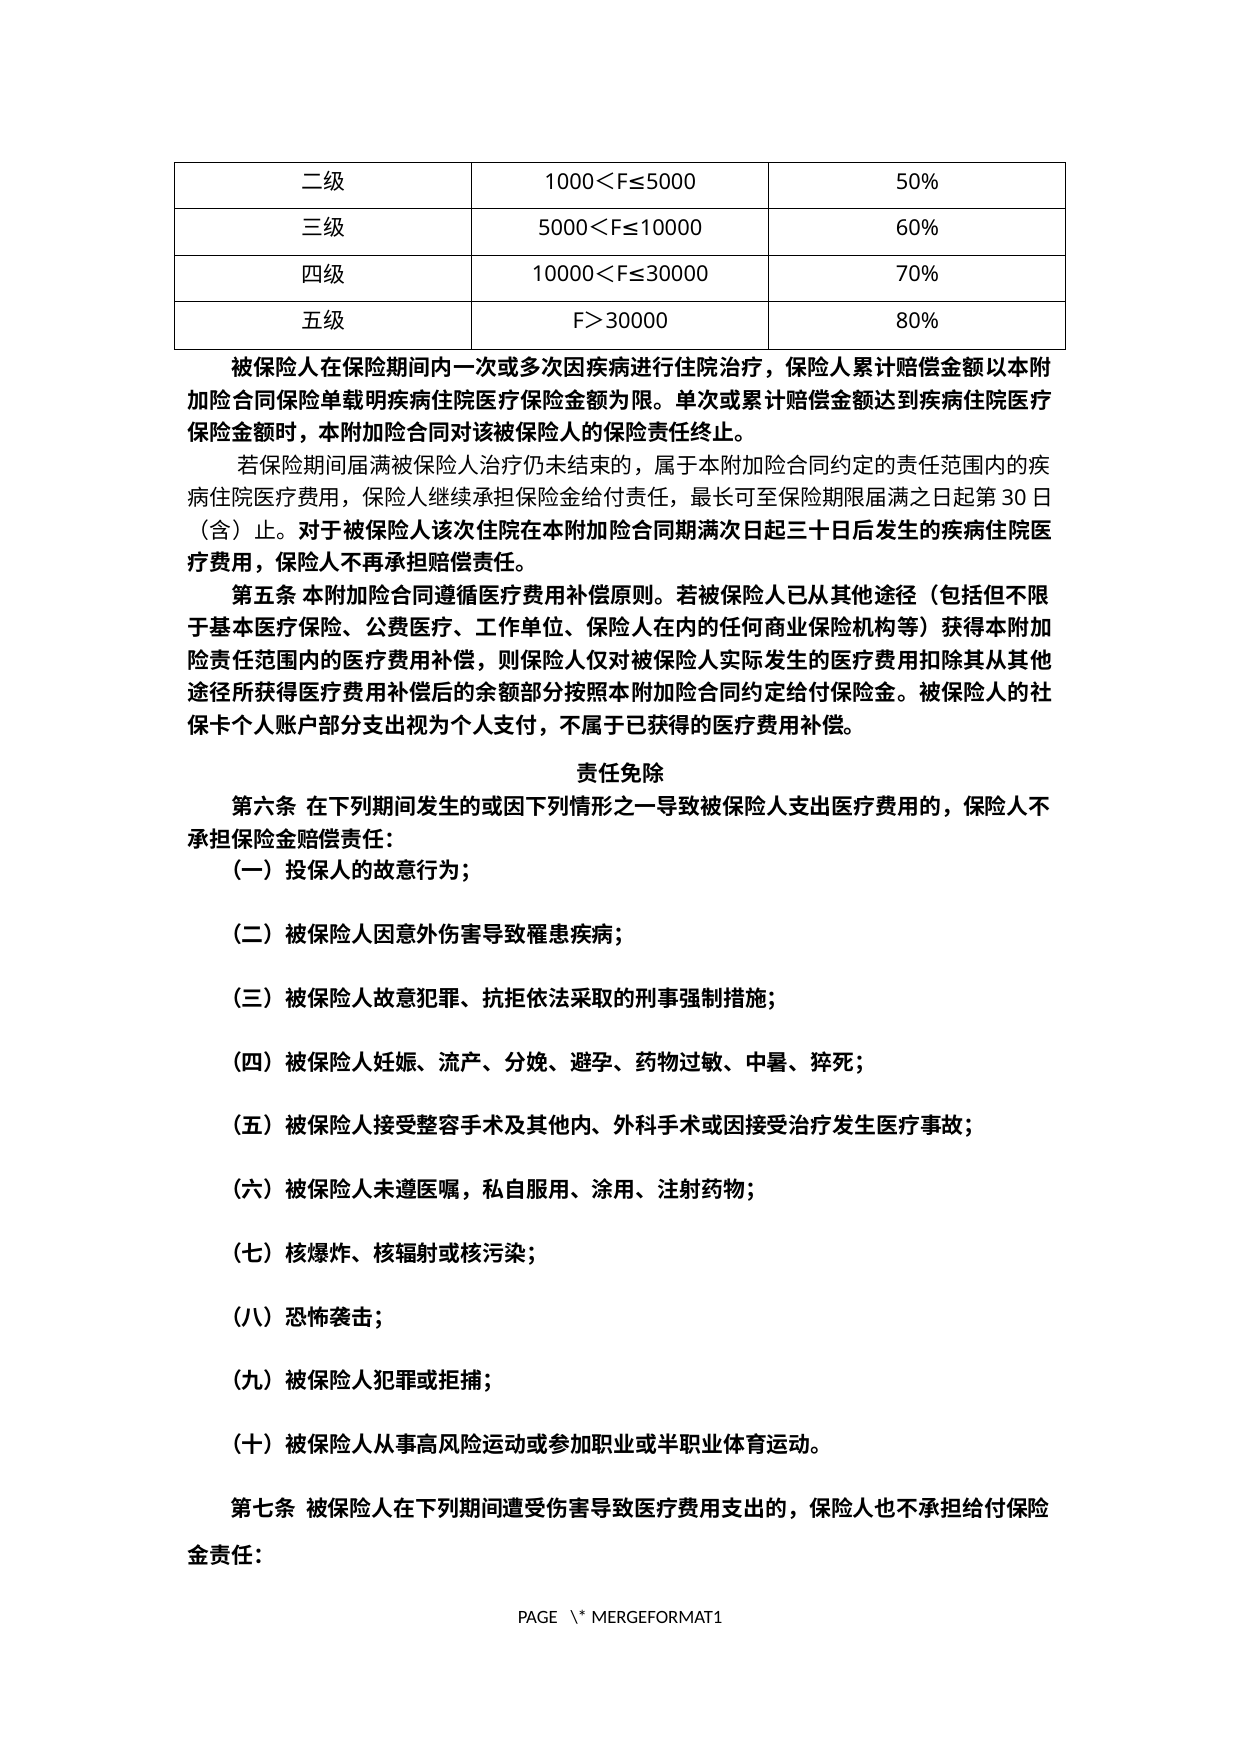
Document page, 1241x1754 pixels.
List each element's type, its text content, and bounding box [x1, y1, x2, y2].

text （九）被保险人犯罪或拒捕； [187, 1363, 1053, 1395]
table_cell 四级 [175, 256, 471, 301]
table_cell 80% [769, 302, 1065, 348]
text 第五条 本附加险合同遵循医疗费用补偿原则。若被保险人已从其他途径（包括但不限于基本医疗保险、公费医疗、工作单位、保险人在内的任何商业保险机构等）获得本附加险责任范围内的医疗费用补偿，则保险人仅对被保险人实际发生的医疗费用扣除其从其他途径所获得医疗费用补偿后的余额部分按照本附加险合同约定给付保险金。被保险人的社保卡个人账户部分支出视为个人支付，不属于已获得的医疗费用补偿。 [187, 577, 1053, 739]
text （四）被保险人妊娠、流产、分娩、避孕、药物过敏、中暑、猝死； [187, 1044, 1053, 1076]
text （三）被保险人故意犯罪、抗拒依法采取的刑事强制措施； [187, 981, 1053, 1012]
text （八）恐怖袭击； [187, 1299, 1053, 1331]
text 第六条 在下列期间发生的或因下列情形之一导致被保险人支出医疗费用的，保险人不承担保险金赔偿责任： [187, 788, 1053, 853]
table_cell 二级 [175, 163, 471, 208]
text （七）核爆炸、核辐射或核污染； [187, 1236, 1053, 1267]
table_cell 五级 [175, 302, 471, 348]
table_cell 70% [769, 256, 1065, 301]
table_cell F＞30000 [472, 302, 768, 348]
text （六）被保险人未遵医嘱，私自服用、涂用、注射药物； [187, 1172, 1053, 1204]
text 第七条 被保险人在下列期间遭受伤害导致医疗费用支出的，保险人也不承担给付保险金责任： [187, 1491, 1053, 1570]
table_cell 60% [769, 209, 1065, 255]
table_cell 1000＜F≤5000 [472, 163, 768, 208]
text （一）投保人的故意行为； [187, 853, 1053, 885]
text 若保险期间届满被保险人治疗仍未结束的，属于本附加险合同约定的责任范围内的疾病住院医疗费用，保险人继续承担保险金给付责任，最长可至保险期限届满之日起第30日（含）止。对于被保险人该次住院在本附加险合同期满次日起三十日后发生的疾病住院医疗费用，保险人不再承担赔偿责任。 [187, 447, 1053, 577]
table_cell 10000＜F≤30000 [472, 256, 768, 301]
text 责任免除 [187, 756, 1053, 788]
text （十）被保险人从事高风险运动或参加职业或半职业体育运动。 [187, 1427, 1053, 1459]
table_cell 5000＜F≤10000 [472, 209, 768, 255]
text （二）被保险人因意外伤害导致罹患疾病； [187, 917, 1053, 949]
text 被保险人在保险期间内一次或多次因疾病进行住院治疗，保险人累计赔偿金额以本附加险合同保险单载明疾病住院医疗保险金额为限。单次或累计赔偿金额达到疾病住院医疗保险金额时，本附加险合同对该被保险人的保险责任终止。 [187, 350, 1053, 447]
text （五）被保险人接受整容手术及其他内、外科手术或因接受治疗发生医疗事故； [187, 1108, 1053, 1140]
table_cell 50% [769, 163, 1065, 208]
table_cell 三级 [175, 209, 471, 255]
